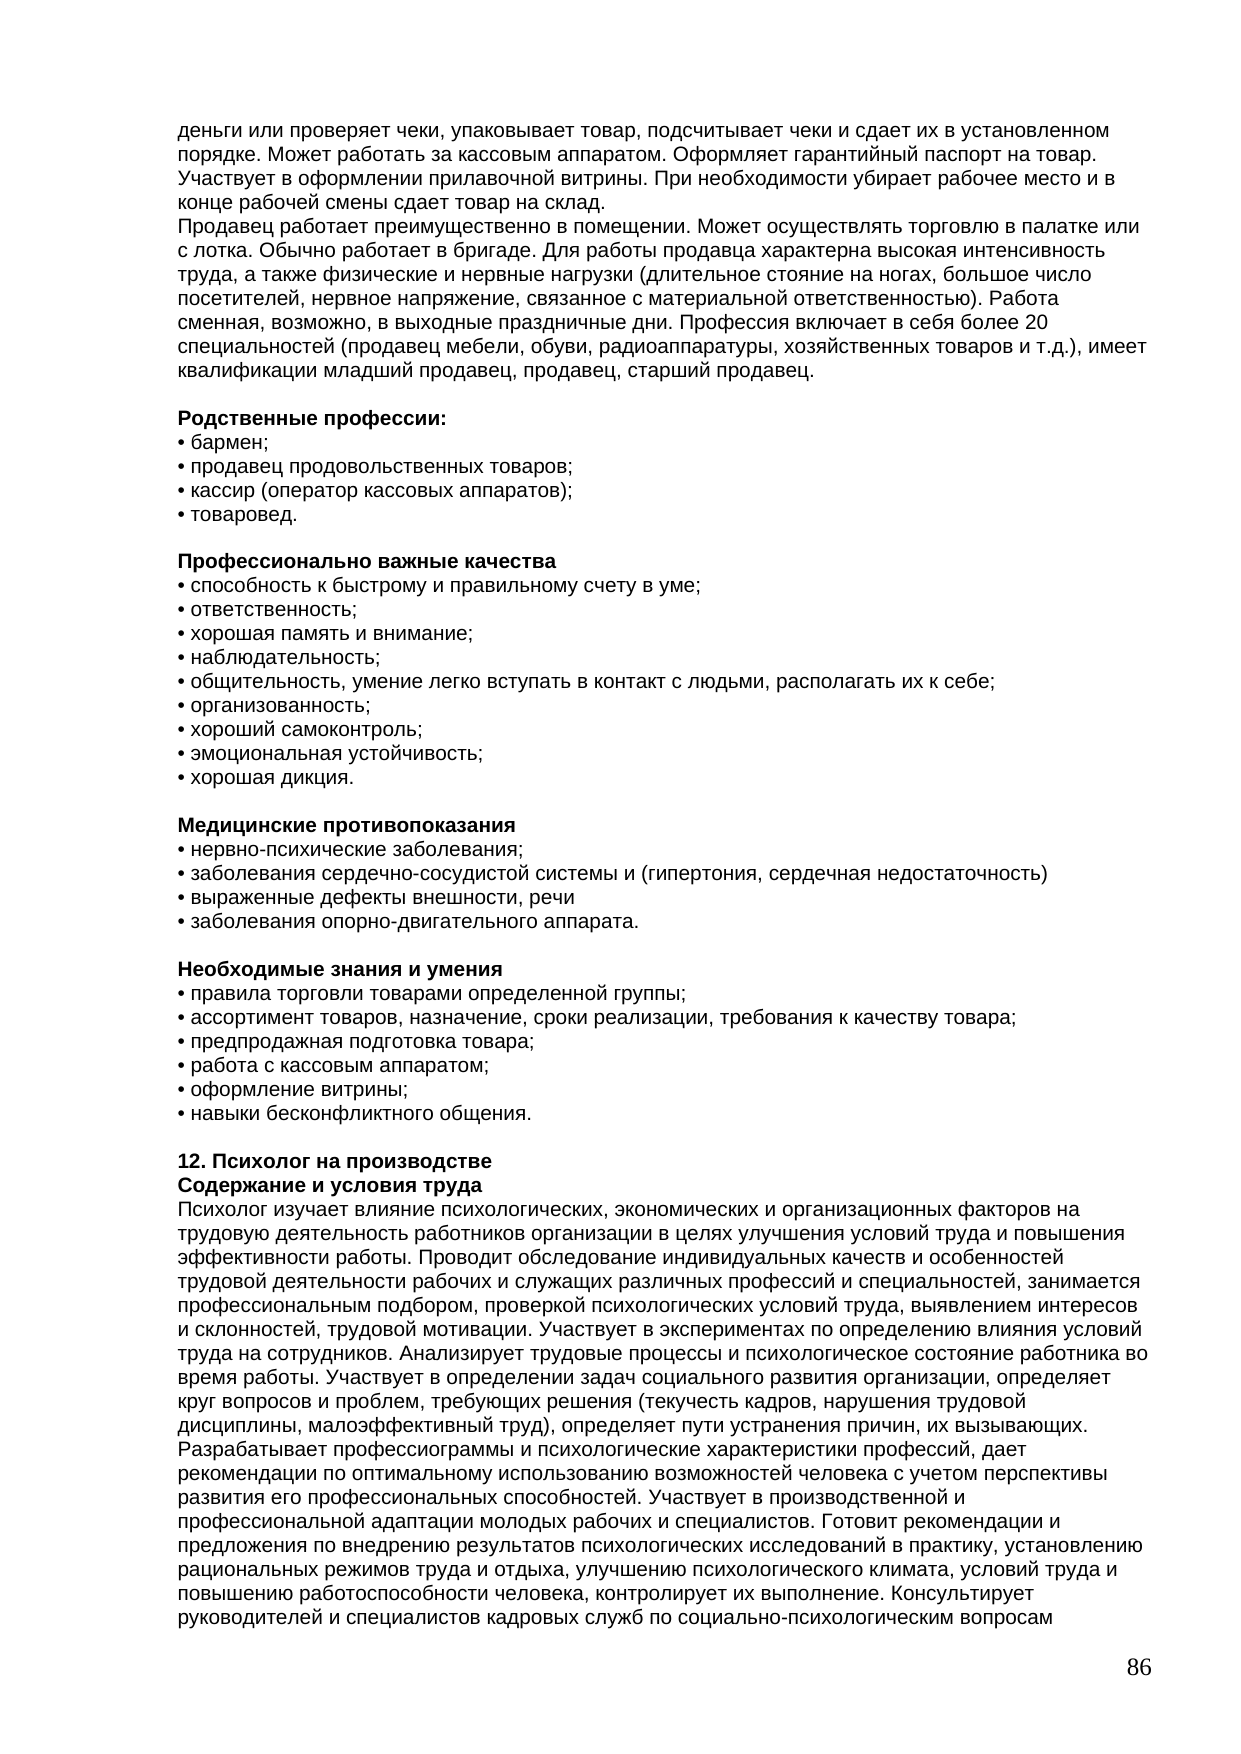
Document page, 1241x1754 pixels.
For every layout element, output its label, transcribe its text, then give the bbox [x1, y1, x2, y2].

text 12. Психолог на производстве [177, 1149, 1152, 1173]
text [177, 118, 1152, 1124]
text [177, 1173, 1152, 1628]
